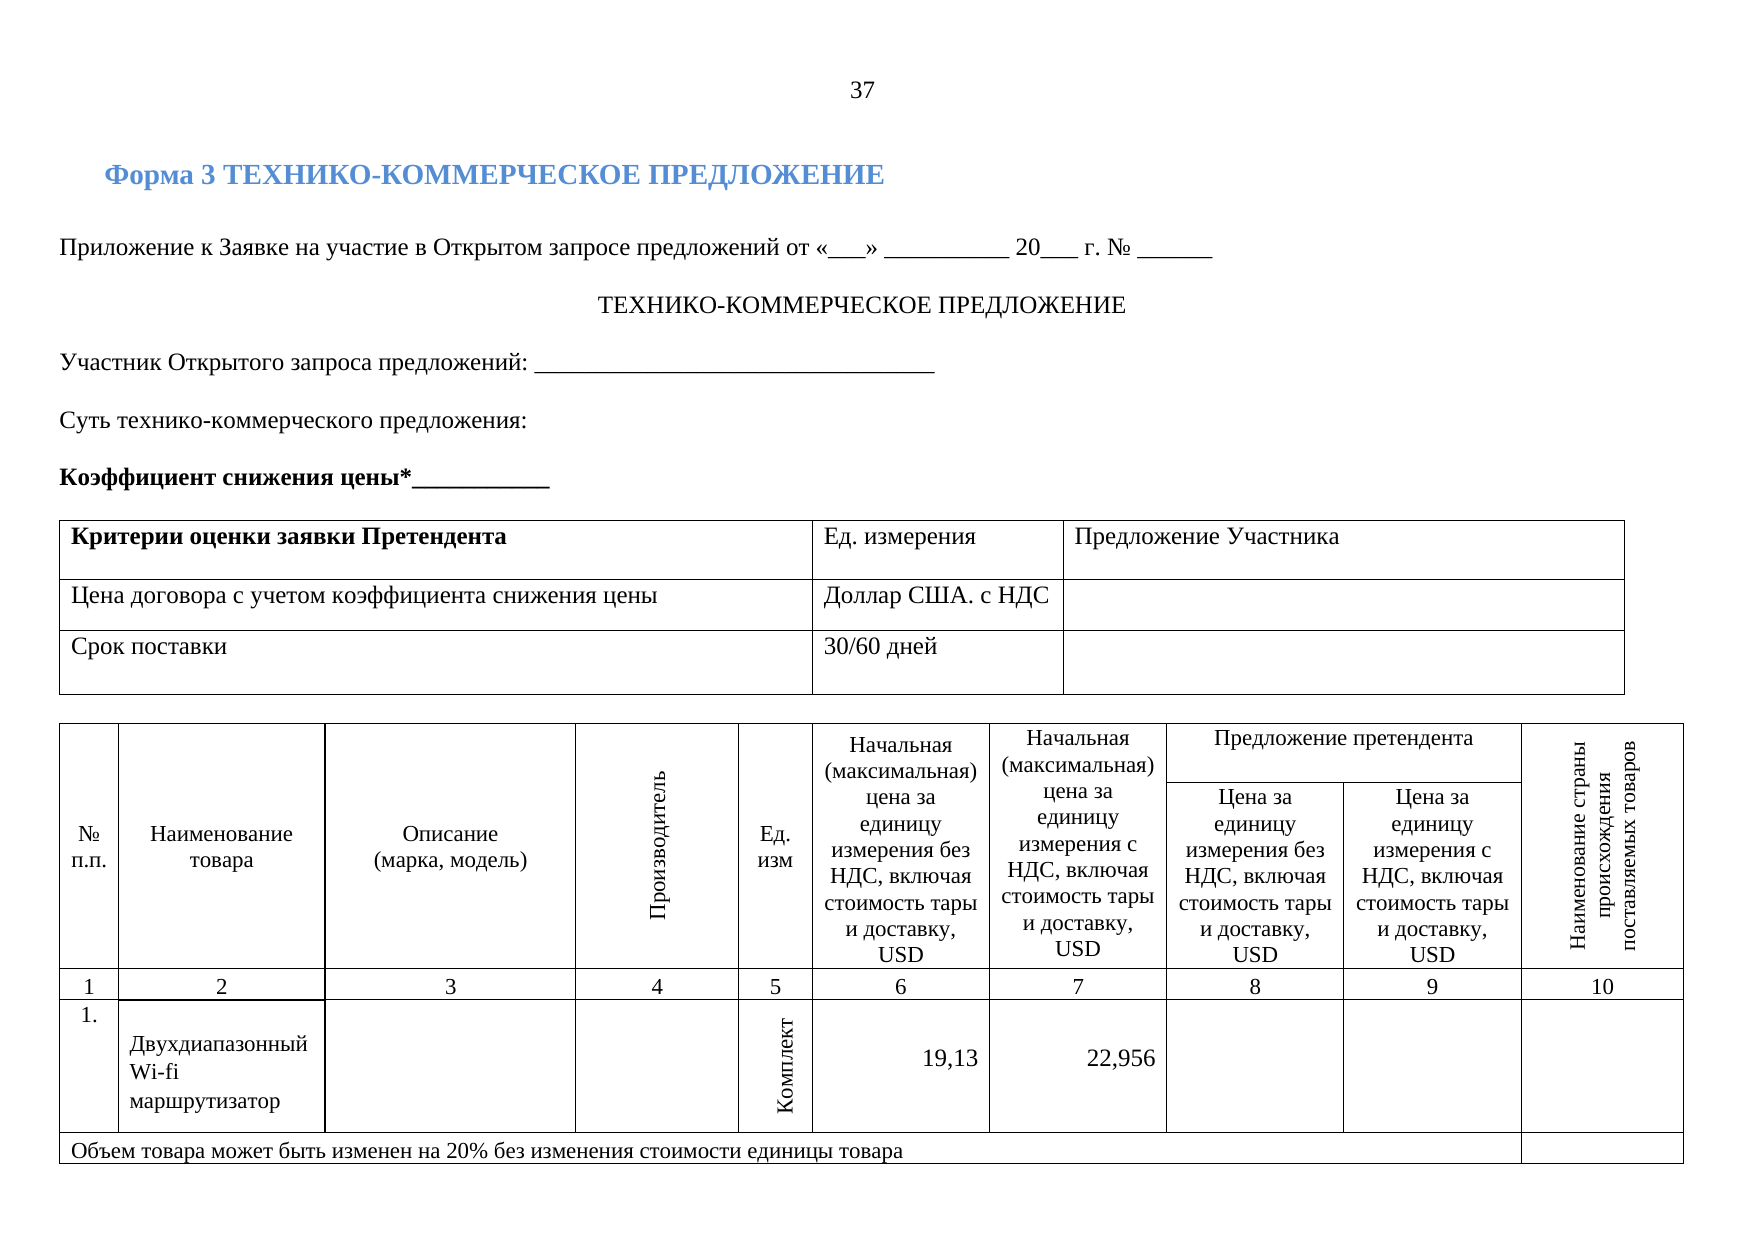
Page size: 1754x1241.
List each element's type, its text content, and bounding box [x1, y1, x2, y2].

table_header Начальная (максимальная) цена за единицу измерения с НДС, включая стоимость тары и доставку, USD [990, 724, 1166, 968]
table_header Ед. измерения [813, 521, 1063, 579]
table_header Критерии оценки заявки Претендента [60, 521, 812, 579]
table_cell [576, 1000, 738, 1132]
table_cell 10 [1522, 969, 1683, 999]
table_header Предложение Участника [1064, 521, 1624, 579]
table_cell 7 [990, 969, 1166, 999]
table_cell [1522, 1000, 1683, 1132]
table_cell 19,13 [813, 1000, 989, 1132]
table_cell 1. [60, 1000, 118, 1132]
table_header Наименование товара [119, 724, 324, 968]
table_header Eд. изм [739, 724, 812, 968]
table_cell Доллар США. с НДС [813, 580, 1063, 630]
table_cell 2 [119, 969, 324, 999]
table_cell 6 [813, 969, 989, 999]
table_cell Объем товара может быть изменен на 20% без изменения стоимости единицы товара [60, 1133, 1521, 1163]
table_header Производитель [576, 724, 738, 968]
text Суть технико-коммерческого предложения: [59, 405, 1665, 433]
table_header Предложение претендента [1167, 724, 1521, 782]
table_cell 3 [326, 969, 575, 999]
table_cell Комплект [739, 1000, 812, 1132]
text Форма 3 ТЕХНИКО-КОММЕРЧЕСКОЕ ПРЕДЛОЖЕНИЕ [104, 157, 1665, 191]
table_cell [1522, 1133, 1683, 1163]
table_cell [1064, 580, 1624, 630]
table_cell 9 [1344, 969, 1521, 999]
text Коэффициент снижения цены*___________ [59, 462, 1665, 491]
table_cell Цена за единицу измерения с НДС, включая стоимость тары и доставку, USD [1344, 783, 1521, 968]
table_cell [1344, 1000, 1521, 1132]
table_cell 22,956 [990, 1000, 1166, 1132]
table_cell [326, 1000, 575, 1132]
text ТЕХНИКО-КОММЕРЧЕСКОЕ ПРЕДЛОЖЕНИЕ [59, 290, 1665, 318]
table_header Начальная (максимальная) цена за единицу измерения без НДС, включая стоимость тары и доставку, USD [813, 724, 989, 968]
table_cell 30/60 дней [813, 631, 1063, 693]
table_header Описание (марка, модель) [326, 724, 575, 968]
table_cell Цена за единицу измерения без НДС, включая стоимость тары и доставку, USD [1167, 783, 1343, 968]
table_cell 5 [739, 969, 812, 999]
text Участник Открытого запроса предложений: ________________________________ [59, 347, 1665, 376]
table_cell Цена договора с учетом коэффициента снижения цены [60, 580, 812, 630]
table_header № п.п. [60, 724, 118, 968]
table_header Наименование страны происхождения поставляемых товаров [1522, 724, 1683, 968]
table_cell 1 [60, 969, 118, 999]
table_cell [1064, 631, 1624, 693]
table_cell [1167, 1000, 1343, 1132]
table_cell 8 [1167, 969, 1343, 999]
table_cell Двухдиапазонный Wi-fi маршрутизатор [119, 1001, 324, 1132]
text Приложение к Заявке на участие в Открытом запросе предложений от «___» __________ 20___ г. № ______ [59, 232, 1665, 261]
table_cell 4 [576, 969, 738, 999]
table_cell Срок поставки [60, 631, 812, 693]
